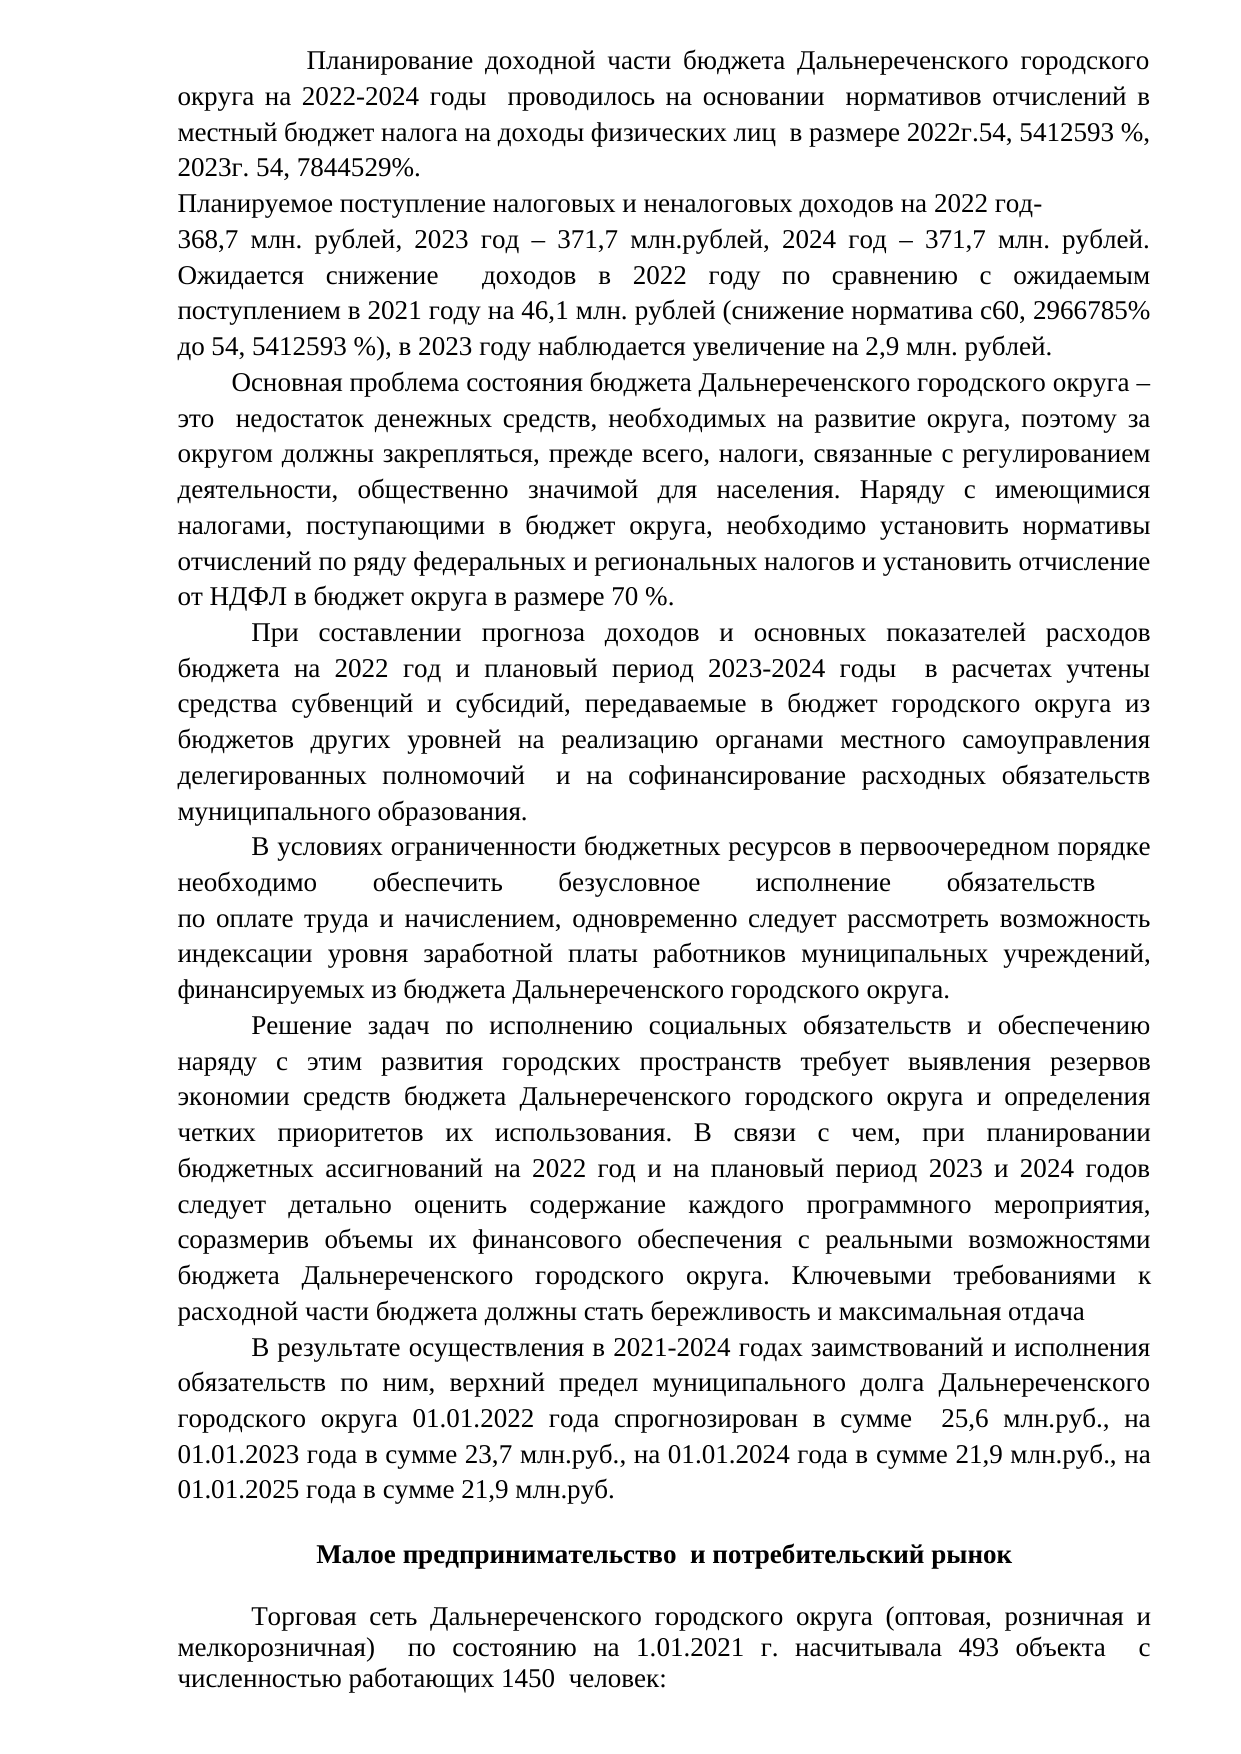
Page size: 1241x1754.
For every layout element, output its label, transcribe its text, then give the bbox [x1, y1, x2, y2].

text Малое предпринимательство и потребительский рынок [177, 1538, 1152, 1569]
text В условиях ограниченности бюджетных ресурсов в первоочередном порядке необходимо обеспечить безусловное исполнение обязательств по оплате труда и начислением, одновременно следует рассмотреть возможность индексации уровня заработной платы работников муниципальных учреждений, финансируемых из бюджета Дальнереченского городского округа. [177, 830, 1152, 1004]
text Основная проблема состояния бюджета Дальнереченского городского округа – это недостаток денежных средств, необходимых на развитие округа, поэтому за округом должны закрепляться, прежде всего, налоги, связанные с регулированием деятельности, общественно значимой для населения. Наряду с имеющимися налогами, поступающими в бюджет округа, необходимо установить нормативы отчислений по ряду федеральных и региональных налогов и установить отчисление от НДФЛ в бюджет округа в размере 70 %. [177, 366, 1152, 611]
text При составлении прогноза доходов и основных показателей расходов бюджета на 2022 год и плановый период 2023-2024 годы в расчетах учтены средства субвенций и субсидий, передаваемые в бюджет городского округа из бюджетов других уровней на реализацию органами местного самоуправления делегированных полномочий и на софинансирование расходных обязательств муниципального образования. [177, 616, 1152, 826]
text В результате осуществления в 2021-2024 годах заимствований и исполнения обязательств по ним, верхний предел муниципального долга Дальнереченского городского округа 01.01.2022 года спрогнозирован в сумме 25,6 млн.руб., на 01.01.2023 года в сумме 23,7 млн.руб., на 01.01.2024 года в сумме 21,9 млн.руб., на 01.01.2025 года в сумме 21,9 млн.руб. [177, 1331, 1152, 1505]
text Планирование доходной части бюджета Дальнереченского городского округа на 2022-2024 годы проводилось на основании нормативов отчислений в местный бюджет налога на доходы физических лиц в размере 2022г.54, 5412593 %, 2023г. 54, 7844529%. [177, 44, 1152, 183]
text 368,7 млн. рублей, 2023 год – 371,7 млн.рублей, 2024 год – 371,7 млн. рублей. Ожидается снижение доходов в 2022 году по сравнению с ожидаемым поступлением в 2021 году на 46,1 млн. рублей (снижение норматива с60, 2966785% до 54, 5412593 %), в 2023 году наблюдается увеличение на 2,9 млн. рублей. [177, 223, 1152, 361]
title Торговая сеть Дальнереченского городского округа (оптовая, розничная и мелкорозничная) по состоянию на 1.01.2021 г. насчитывала 493 объекта с численностью работающих 1450 человек: [177, 1600, 1152, 1694]
text Планируемое поступление налоговых и неналоговых доходов на 2022 год- [177, 187, 1152, 218]
text Решение задач по исполнению социальных обязательств и обеспечению наряду с этим развития городских пространств требует выявления резервов экономии средств бюджета Дальнереченского городского округа и определения четких приоритетов их использования. В связи с чем, при планировании бюджетных ассигнований на 2022 год и на плановый период 2023 и 2024 годов следует детально оценить содержание каждого программного мероприятия, соразмерив объемы их финансового обеспечения с реальными возможностями бюджета Дальнереченского городского округа. Ключевыми требованиями к расходной части бюджета должны стать бережливость и максимальная отдача [177, 1009, 1152, 1326]
